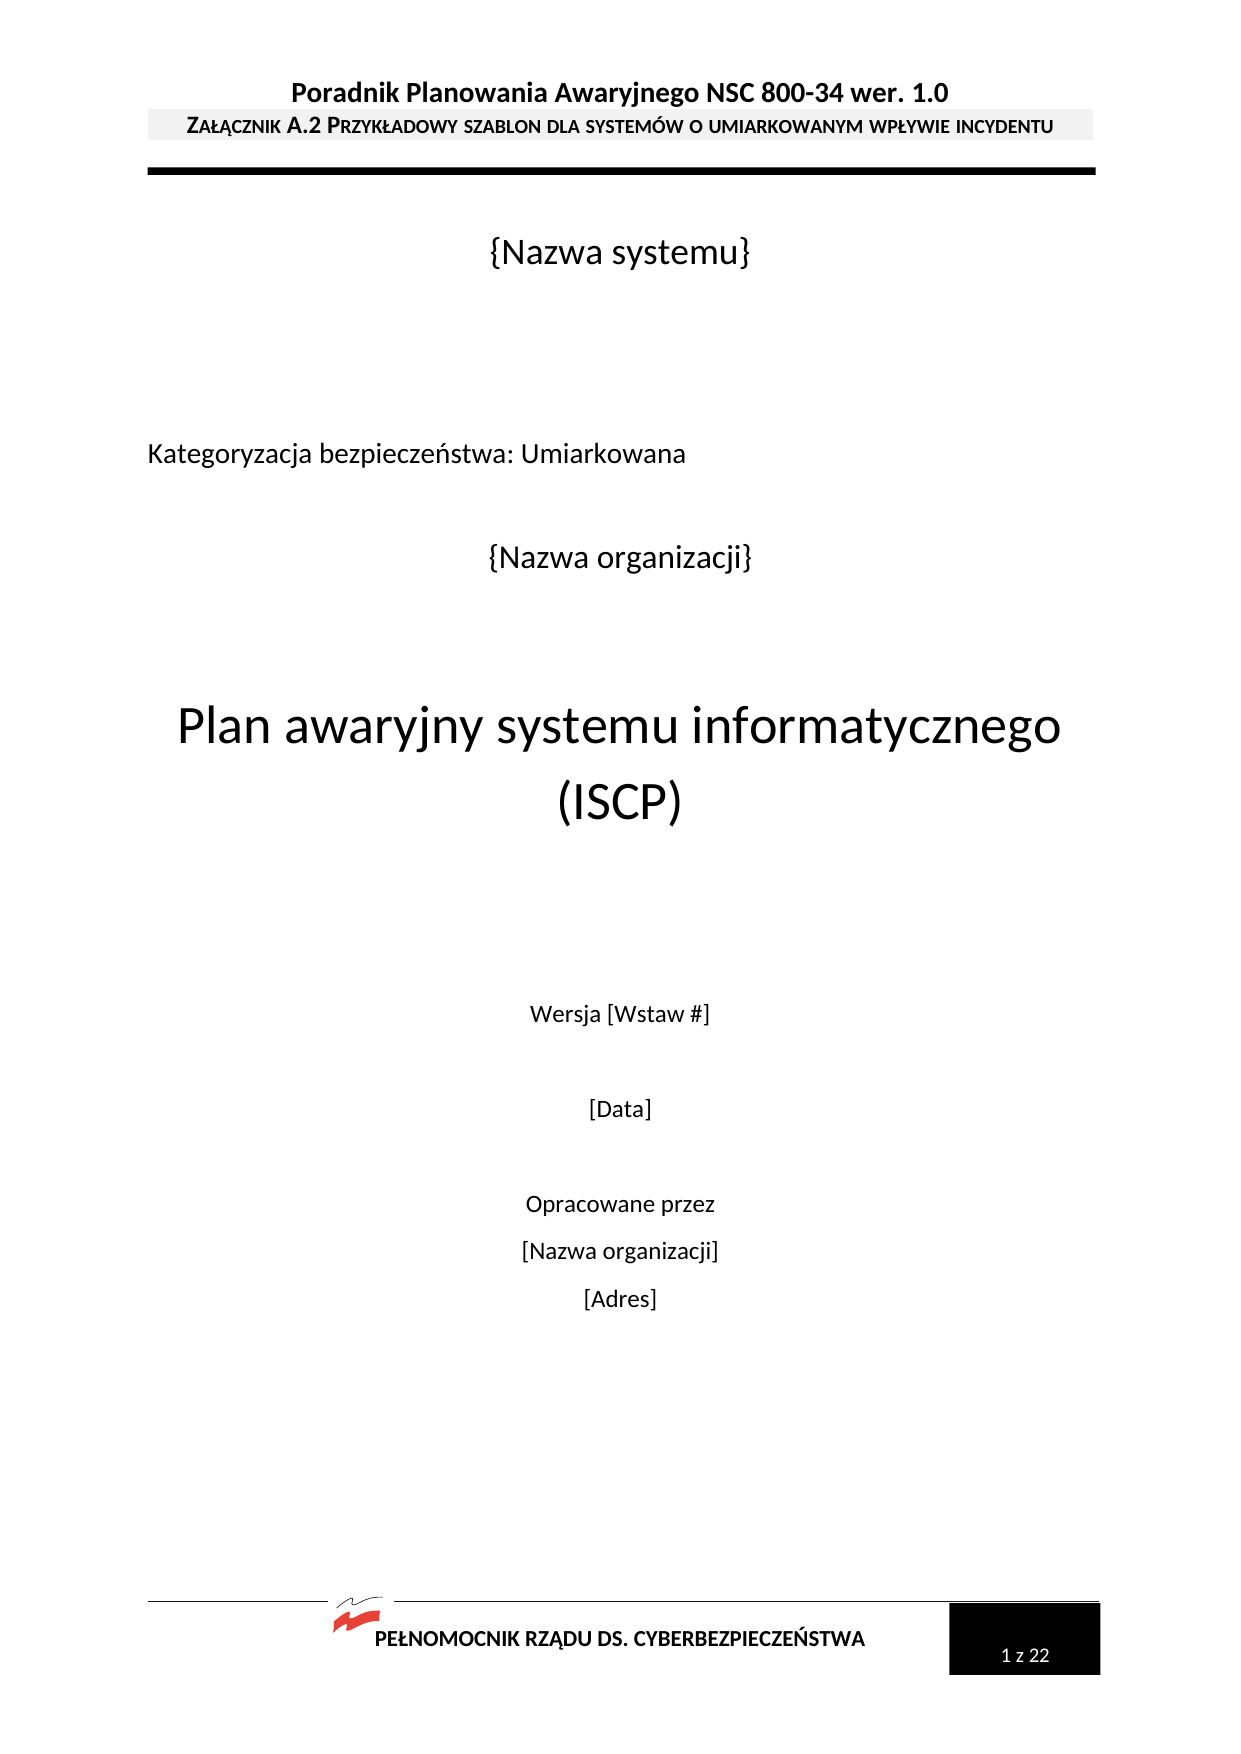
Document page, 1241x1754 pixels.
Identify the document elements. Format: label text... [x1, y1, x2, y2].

text {Nazwa organizacji} [148, 537, 1093, 577]
text Wersja [Wstaw #] [148, 998, 1093, 1028]
text Kategoryzacja bezpieczeństwa: Umiarkowana [148, 436, 1093, 471]
text [Data] [148, 1093, 1093, 1123]
text Plan awaryjny systemu informatycznego (ISCP) [148, 691, 1093, 833]
text [Nazwa organizacji] [148, 1235, 1093, 1266]
text {Nazwa systemu} [148, 228, 1093, 274]
text [Adres] [148, 1283, 1093, 1313]
text Opracowane przez [148, 1188, 1093, 1218]
